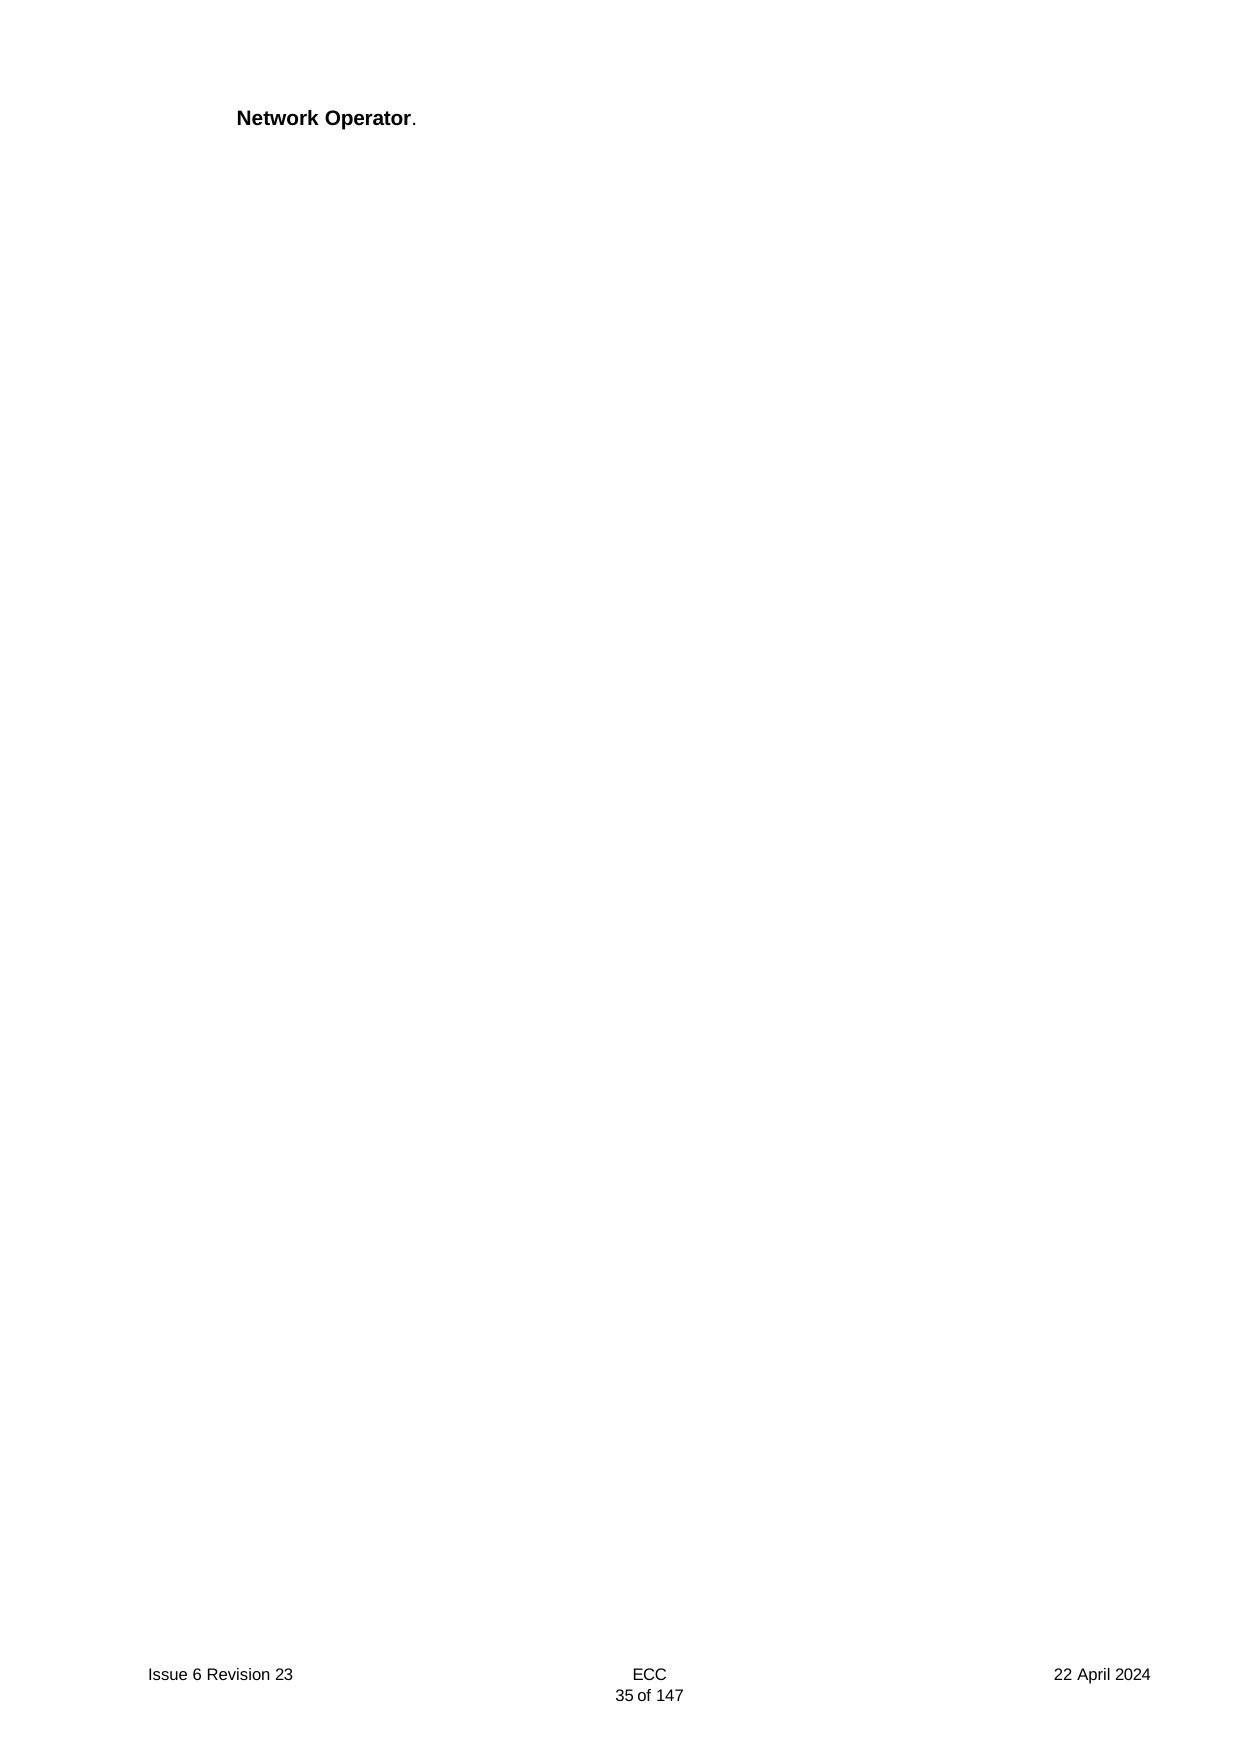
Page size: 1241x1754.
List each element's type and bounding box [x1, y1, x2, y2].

text [89, 106, 1093, 130]
